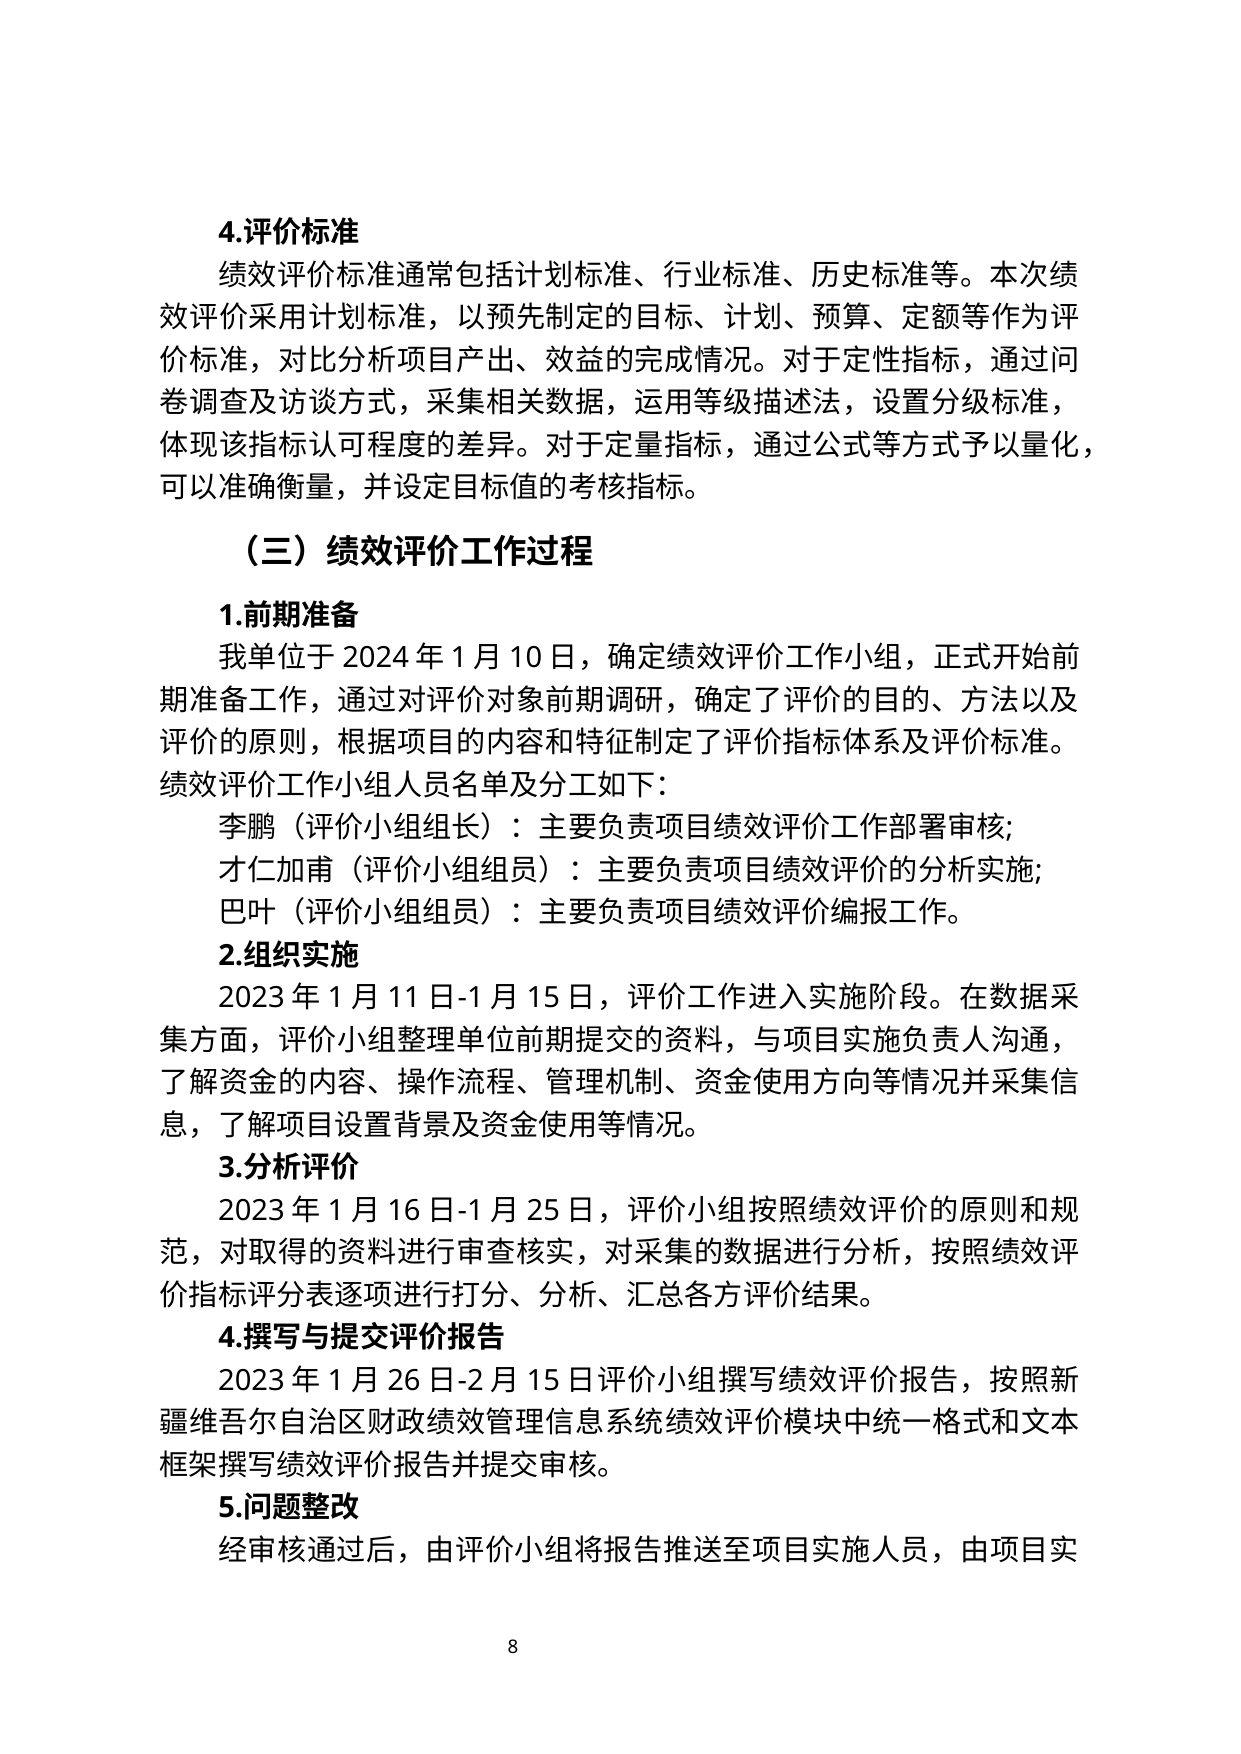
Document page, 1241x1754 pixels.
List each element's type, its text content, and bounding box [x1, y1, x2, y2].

text 李鹏（评价小组组长）：主要负责项目绩效评价工作部署审核; [159, 804, 1081, 846]
subtitle 2.组织实施 [159, 931, 1081, 974]
subtitle 3.分析评价 [159, 1144, 1081, 1186]
text 巴叶（评价小组组员）：主要负责项目绩效评价编报工作。 [159, 889, 1081, 931]
text 我单位于2024年1月10日，确定绩效评价工作小组，正式开始前期准备工作，通过对评价对象前期调研，确定了评价的目的、方法以及评价的原则，根据项目的内容和特征制定了评价指标体系及评价标准。绩效评价工作小组人员名单及分工如下： [159, 634, 1081, 804]
subtitle （三）绩效评价工作过程 [159, 506, 1081, 591]
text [159, 1526, 1081, 1569]
subtitle 4.评价标准 [159, 209, 1081, 251]
text 才仁加甫（评价小组组员）：主要负责项目绩效评价的分析实施; [159, 846, 1081, 889]
text 2023年1月16日-1月25日，评价小组按照绩效评价的原则和规范，对取得的资料进行审查核实，对采集的数据进行分析，按照绩效评价指标评分表逐项进行打分、分析、汇总各方评价结果。 [159, 1186, 1081, 1314]
subtitle 1.前期准备 [159, 591, 1081, 634]
text 绩效评价标准通常包括计划标准、行业标准、历史标准等。本次绩效评价采用计划标准，以预先制定的目标、计划、预算、定额等作为评价标准，对比分析项目产出、效益的完成情况。对于定性指标，通过问卷调查及访谈方式，采集相关数据，运用等级描述法，设置分级标准，体现该指标认可程度的差异。对于定量指标，通过公式等方式予以量化，可以准确衡量，并设定目标值的考核指标。 [159, 251, 1081, 506]
subtitle 5.问题整改 [159, 1484, 1081, 1526]
subtitle 4.撰写与提交评价报告 [159, 1314, 1081, 1356]
text 2023年1月11日-1月15日，评价工作进入实施阶段。在数据采集方面，评价小组整理单位前期提交的资料，与项目实施负责人沟通，了解资金的内容、操作流程、管理机制、资金使用方向等情况并采集信息，了解项目设置背景及资金使用等情况。 [159, 974, 1081, 1144]
text 2023年1月26日-2月15日评价小组撰写绩效评价报告，按照新疆维吾尔自治区财政绩效管理信息系统绩效评价模块中统一格式和文本框架撰写绩效评价报告并提交审核。 [159, 1356, 1081, 1484]
